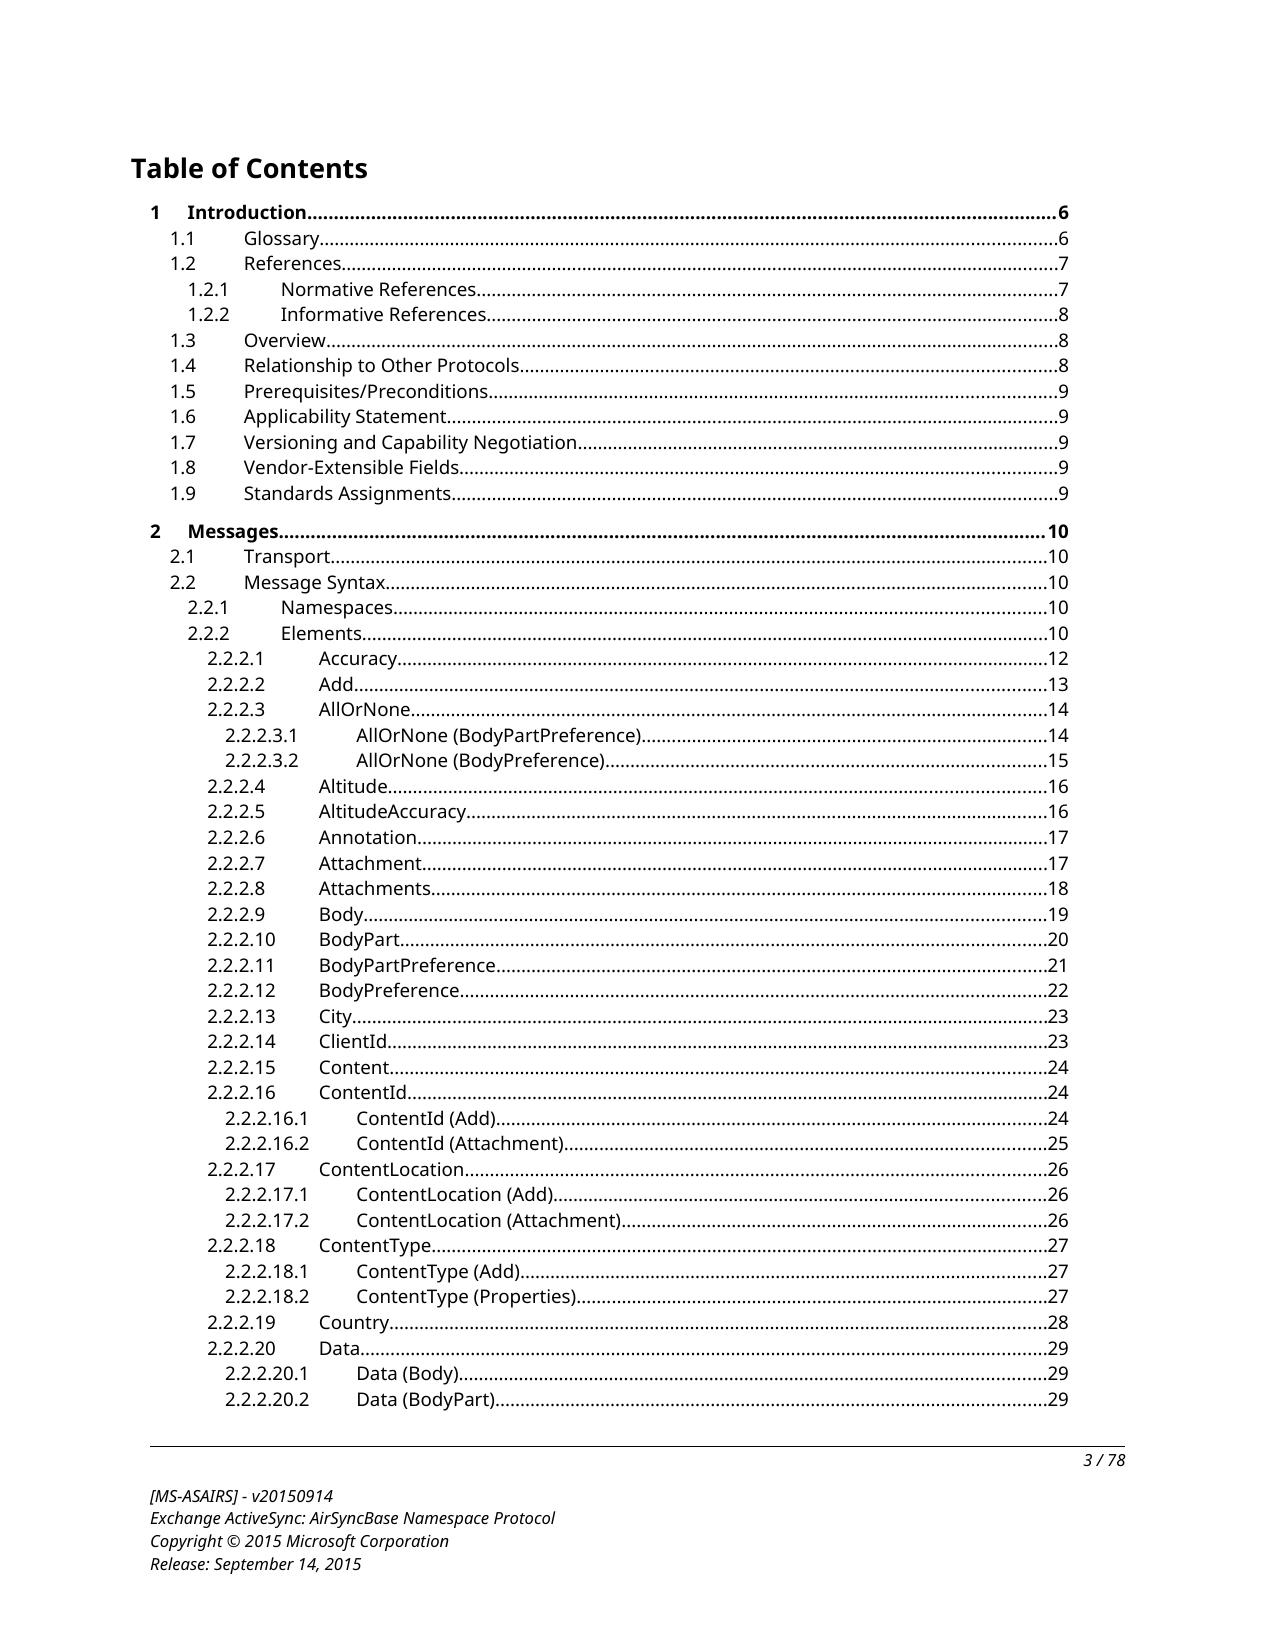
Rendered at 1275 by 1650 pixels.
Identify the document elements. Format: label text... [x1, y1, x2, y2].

text 2.2.2.3.2 AllOrNone (BodyPreference) 15 [225, 748, 1078, 773]
text 2.2.2.18.1 ContentType (Add) 27 [225, 1258, 1078, 1284]
text 1.4 Relationship to Other Protocols 8 [169, 352, 1078, 378]
text 1.6 Applicability Statement 9 [169, 403, 1078, 429]
text 2.2.2.10 BodyPart 20 [207, 926, 1078, 952]
text 2.2.2.5 AltitudeAccuracy 16 [207, 799, 1078, 824]
text 1.2.1 Normative References 7 [187, 276, 1078, 301]
text 1.9 Standards Assignments 9 [169, 480, 1078, 506]
text 2.2.2.18 ContentType 27 [207, 1233, 1078, 1258]
text 1.8 Vendor-Extensible Fields 9 [169, 454, 1078, 480]
text 2.2.2.6 Annotation 17 [207, 824, 1078, 850]
text 2.2.2.13 City 23 [207, 1003, 1078, 1028]
text 2.2.1 Namespaces 10 [187, 595, 1078, 620]
text 1.2.2 Informative References 8 [187, 301, 1078, 327]
text 2.2.2.18.2 ContentType (Properties) 27 [225, 1284, 1078, 1309]
text 2.2.2.16.1 ContentId (Add) 24 [225, 1105, 1078, 1131]
text 2.2.2.8 Attachments 18 [207, 875, 1078, 901]
text 2.2.2.20.2 Data (BodyPart) 29 [225, 1386, 1078, 1411]
text 1.5 Prerequisites/Preconditions 9 [169, 378, 1078, 403]
text 1.1 Glossary 6 [169, 225, 1078, 250]
text 2.2.2.19 Country 28 [207, 1309, 1078, 1335]
text 2.2.2.7 Attachment 17 [207, 850, 1078, 875]
text 2.2.2.17 ContentLocation 26 [207, 1156, 1078, 1182]
text 2.2.2.20.1 Data (Body) 29 [225, 1360, 1078, 1386]
text 2.2.2.17.1 ContentLocation (Add) 26 [225, 1182, 1078, 1207]
text 2.2.2 Elements 10 [187, 620, 1078, 646]
text 1 Introduction 6 [150, 199, 1078, 225]
text 2.2.2.12 BodyPreference 22 [207, 977, 1078, 1003]
text 2.2.2.17.2 ContentLocation (Attachment) 26 [225, 1207, 1078, 1233]
subtitle Table of Contents [131, 150, 1125, 187]
text 1.2 References 7 [169, 250, 1078, 276]
text 2.2.2.14 ClientId 23 [207, 1028, 1078, 1054]
text 1.3 Overview 8 [169, 327, 1078, 352]
text 2.2.2.3.1 AllOrNone (BodyPartPreference) 14 [225, 722, 1078, 748]
text 2.2.2.11 BodyPartPreference 21 [207, 952, 1078, 977]
text 1.7 Versioning and Capability Negotiation 9 [169, 429, 1078, 454]
text 2.2.2.2 Add 13 [207, 671, 1078, 697]
text 2.2.2.1 Accuracy 12 [207, 646, 1078, 671]
text 2.2.2.20 Data 29 [207, 1335, 1078, 1360]
text 2.2.2.3 AllOrNone 14 [207, 697, 1078, 722]
text 2.2 Message Syntax 10 [169, 569, 1078, 595]
text 2.2.2.16.2 ContentId (Attachment) 25 [225, 1131, 1078, 1156]
text 2.2.2.15 Content 24 [207, 1054, 1078, 1079]
text 2 Messages 10 [150, 518, 1078, 544]
text 2.2.2.4 Altitude 16 [207, 773, 1078, 799]
text 2.2.2.9 Body 19 [207, 901, 1078, 926]
text 2.1 Transport 10 [169, 544, 1078, 569]
text 2.2.2.16 ContentId 24 [207, 1079, 1078, 1105]
